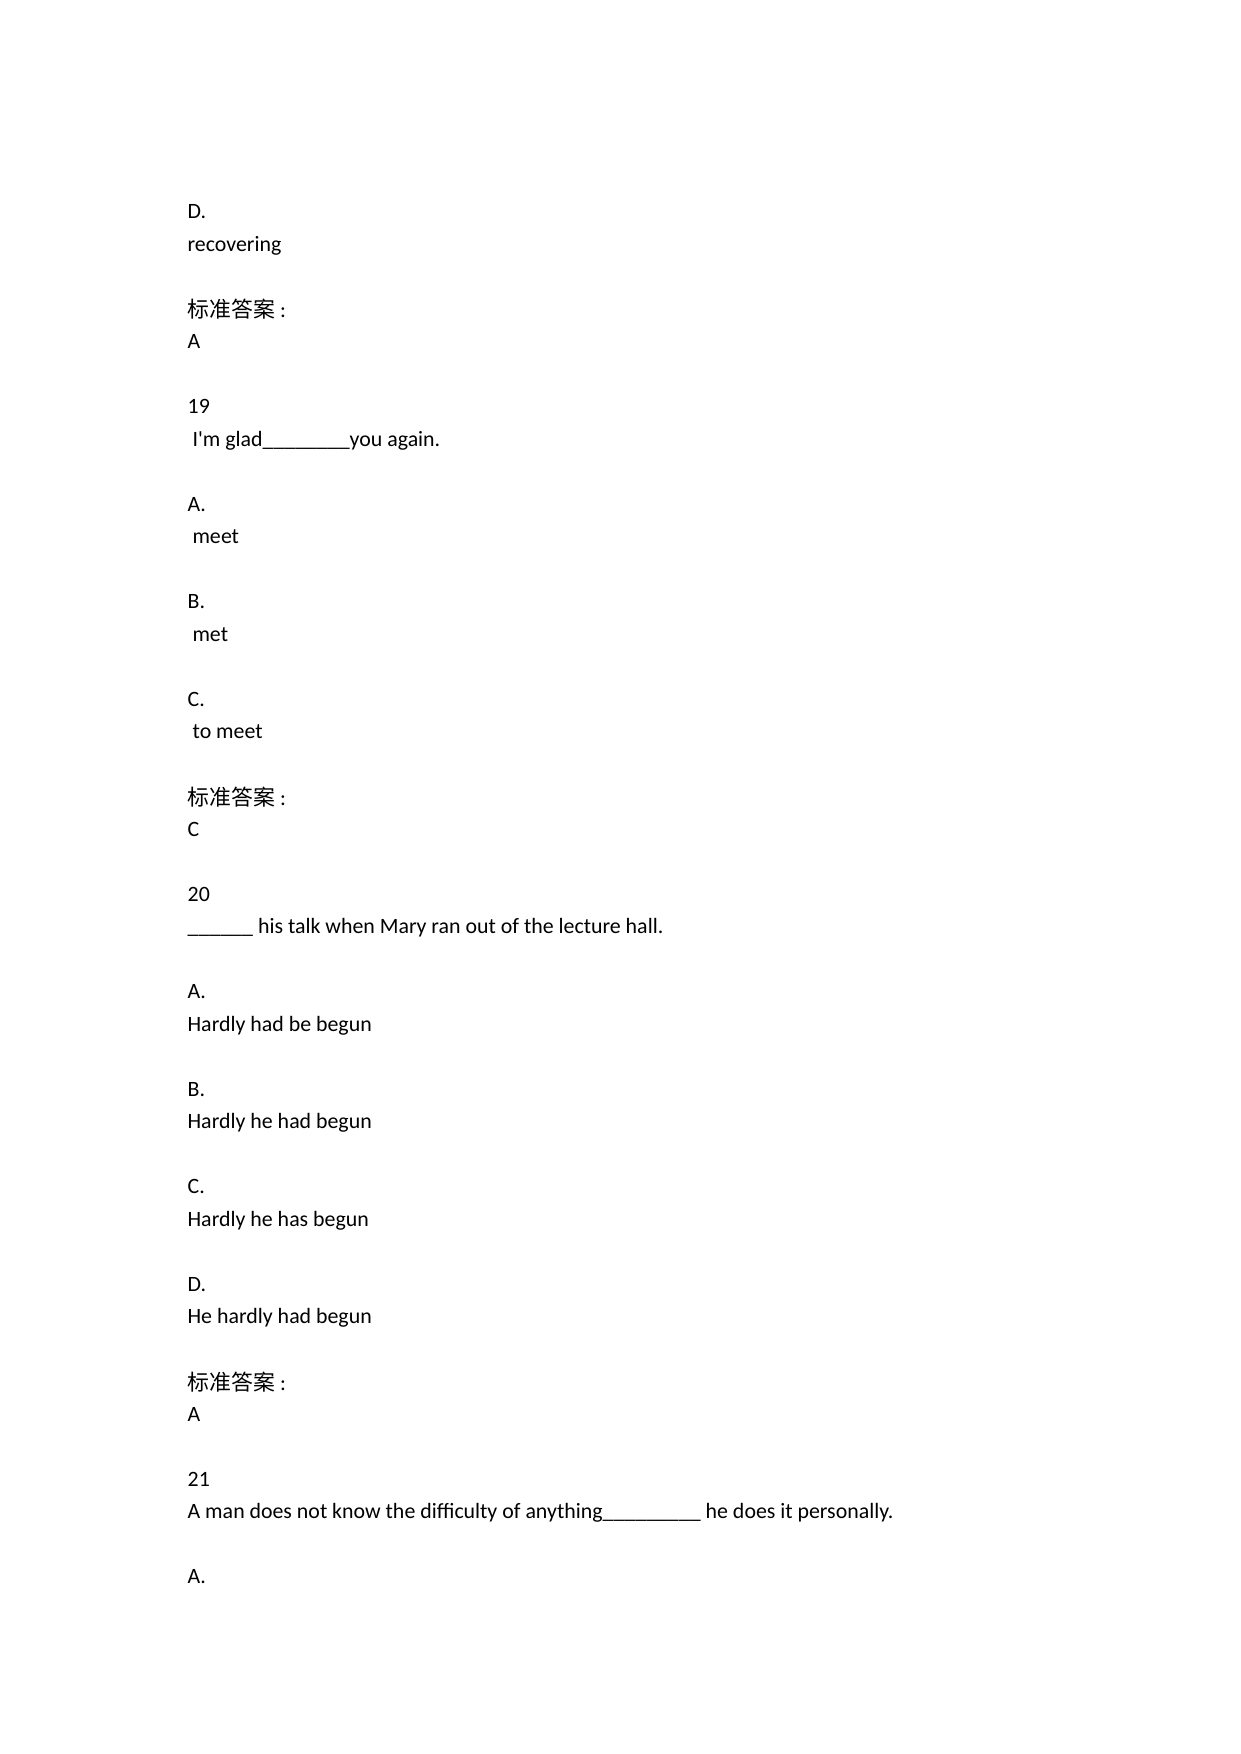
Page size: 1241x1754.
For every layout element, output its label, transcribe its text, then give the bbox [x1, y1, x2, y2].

text 21 [187, 1462, 1053, 1494]
text recovering [187, 227, 1053, 259]
text 标准答案 : [187, 779, 1053, 812]
text Hardly had be begun [187, 1007, 1053, 1039]
text Hardly he had begun [187, 1104, 1053, 1137]
text meet [187, 519, 1053, 552]
text A. [187, 1559, 1053, 1592]
text C. [187, 1169, 1053, 1202]
text ______ his talk when Mary ran out of the lecture hall. [187, 909, 1053, 942]
text 标准答案 : [187, 292, 1053, 324]
text 标准答案 : [187, 1364, 1053, 1397]
text A [187, 1397, 1053, 1429]
text A man does not know the difficulty of anything_________ he does it personally. [187, 1494, 1053, 1527]
text Hardly he has begun [187, 1202, 1053, 1234]
text B. [187, 1072, 1053, 1104]
text C. [187, 682, 1053, 714]
text to meet [187, 714, 1053, 747]
text D. [187, 1267, 1053, 1299]
text A. [187, 487, 1053, 519]
text He hardly had begun [187, 1299, 1053, 1332]
text A. [187, 974, 1053, 1007]
text 20 [187, 877, 1053, 909]
text C [187, 812, 1053, 844]
text A [187, 324, 1053, 357]
text I'm glad________you again. [187, 422, 1053, 454]
text 19 [187, 389, 1053, 422]
text met [187, 617, 1053, 649]
text B. [187, 584, 1053, 617]
text D. [187, 194, 1053, 227]
